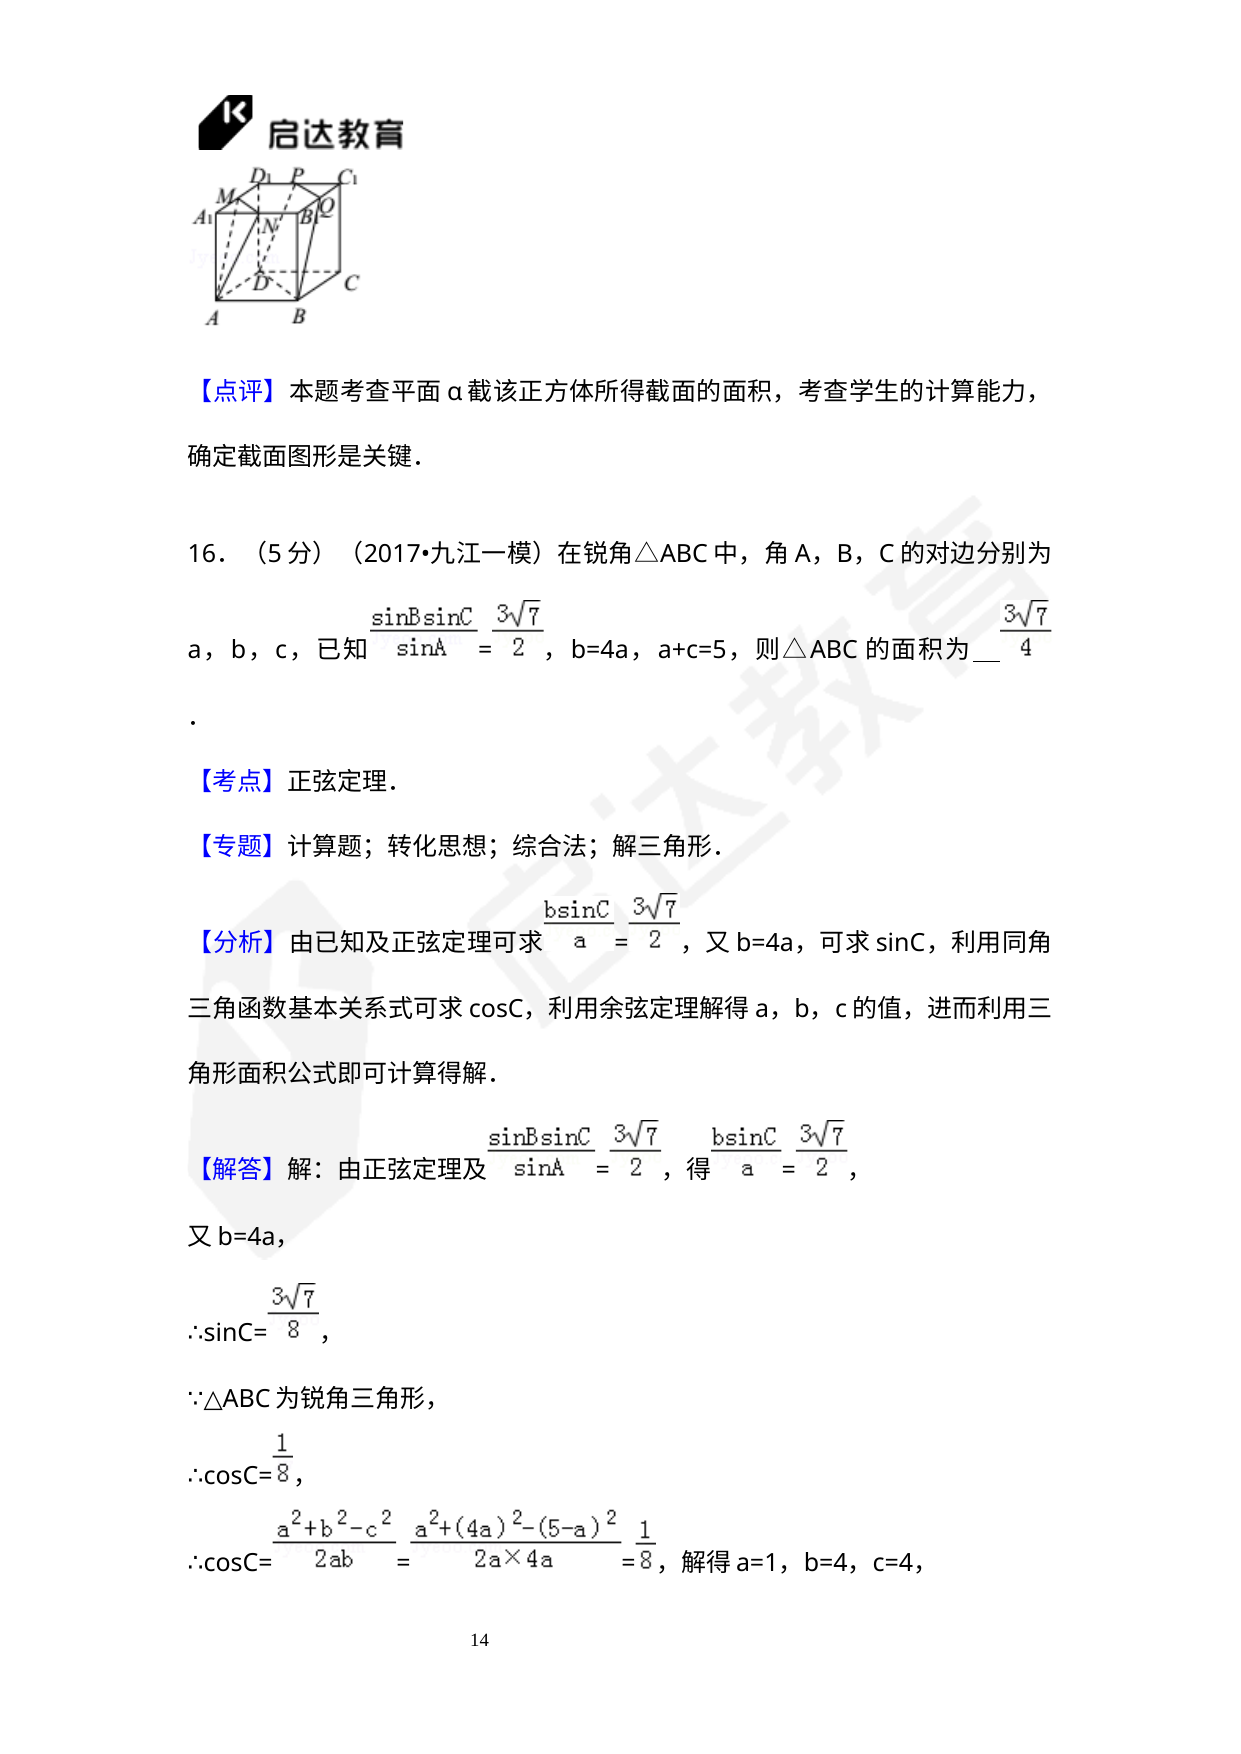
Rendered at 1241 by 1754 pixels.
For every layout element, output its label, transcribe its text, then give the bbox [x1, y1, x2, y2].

picture [487, 1123, 596, 1179]
picture [370, 603, 478, 659]
picture [267, 1283, 319, 1341]
text 又b=4a， [187, 1202, 1053, 1267]
picture [492, 600, 544, 659]
picture [198, 95, 404, 150]
text 【解答】解：由正弦定理及=，得=， [187, 1104, 1053, 1202]
text 【分析】由已知及正弦定理可求=，又b=4a，可求sinC，利用同角三角函数基本关系式可求cosC，利用余弦定理解得a，b，c的值，进而利用三角形面积公式即可计算得解． [187, 877, 1053, 1104]
text 16．（5分）（2017•九江一模）在锐角△ABC中，角A，B，C的对边分别为a，b，c，已知=，b=4a，a+c=5，则△ABC的面积为 ． [187, 519, 1053, 747]
picture [272, 1429, 293, 1485]
picture [635, 1516, 656, 1572]
picture [795, 1120, 848, 1179]
picture [543, 896, 615, 951]
text ∴cosC=， [187, 1429, 1053, 1494]
text ∴sinC=， [187, 1267, 1053, 1364]
picture [1000, 600, 1052, 659]
text 【点评】本题考查平面α截该正方体所得截面的面积，考查学生的计算能力，确定截面图形是关键． [187, 357, 1053, 487]
picture [187, 162, 364, 330]
picture [609, 1120, 662, 1179]
picture [272, 1507, 397, 1572]
text 【考点】正弦定理． [187, 747, 1053, 812]
text ∵△ABC为锐角三角形， [187, 1364, 1053, 1429]
picture [628, 893, 680, 951]
text 【专题】计算题；转化思想；综合法；解三角形． [187, 812, 1053, 877]
picture [711, 1123, 782, 1179]
picture [410, 1507, 622, 1572]
